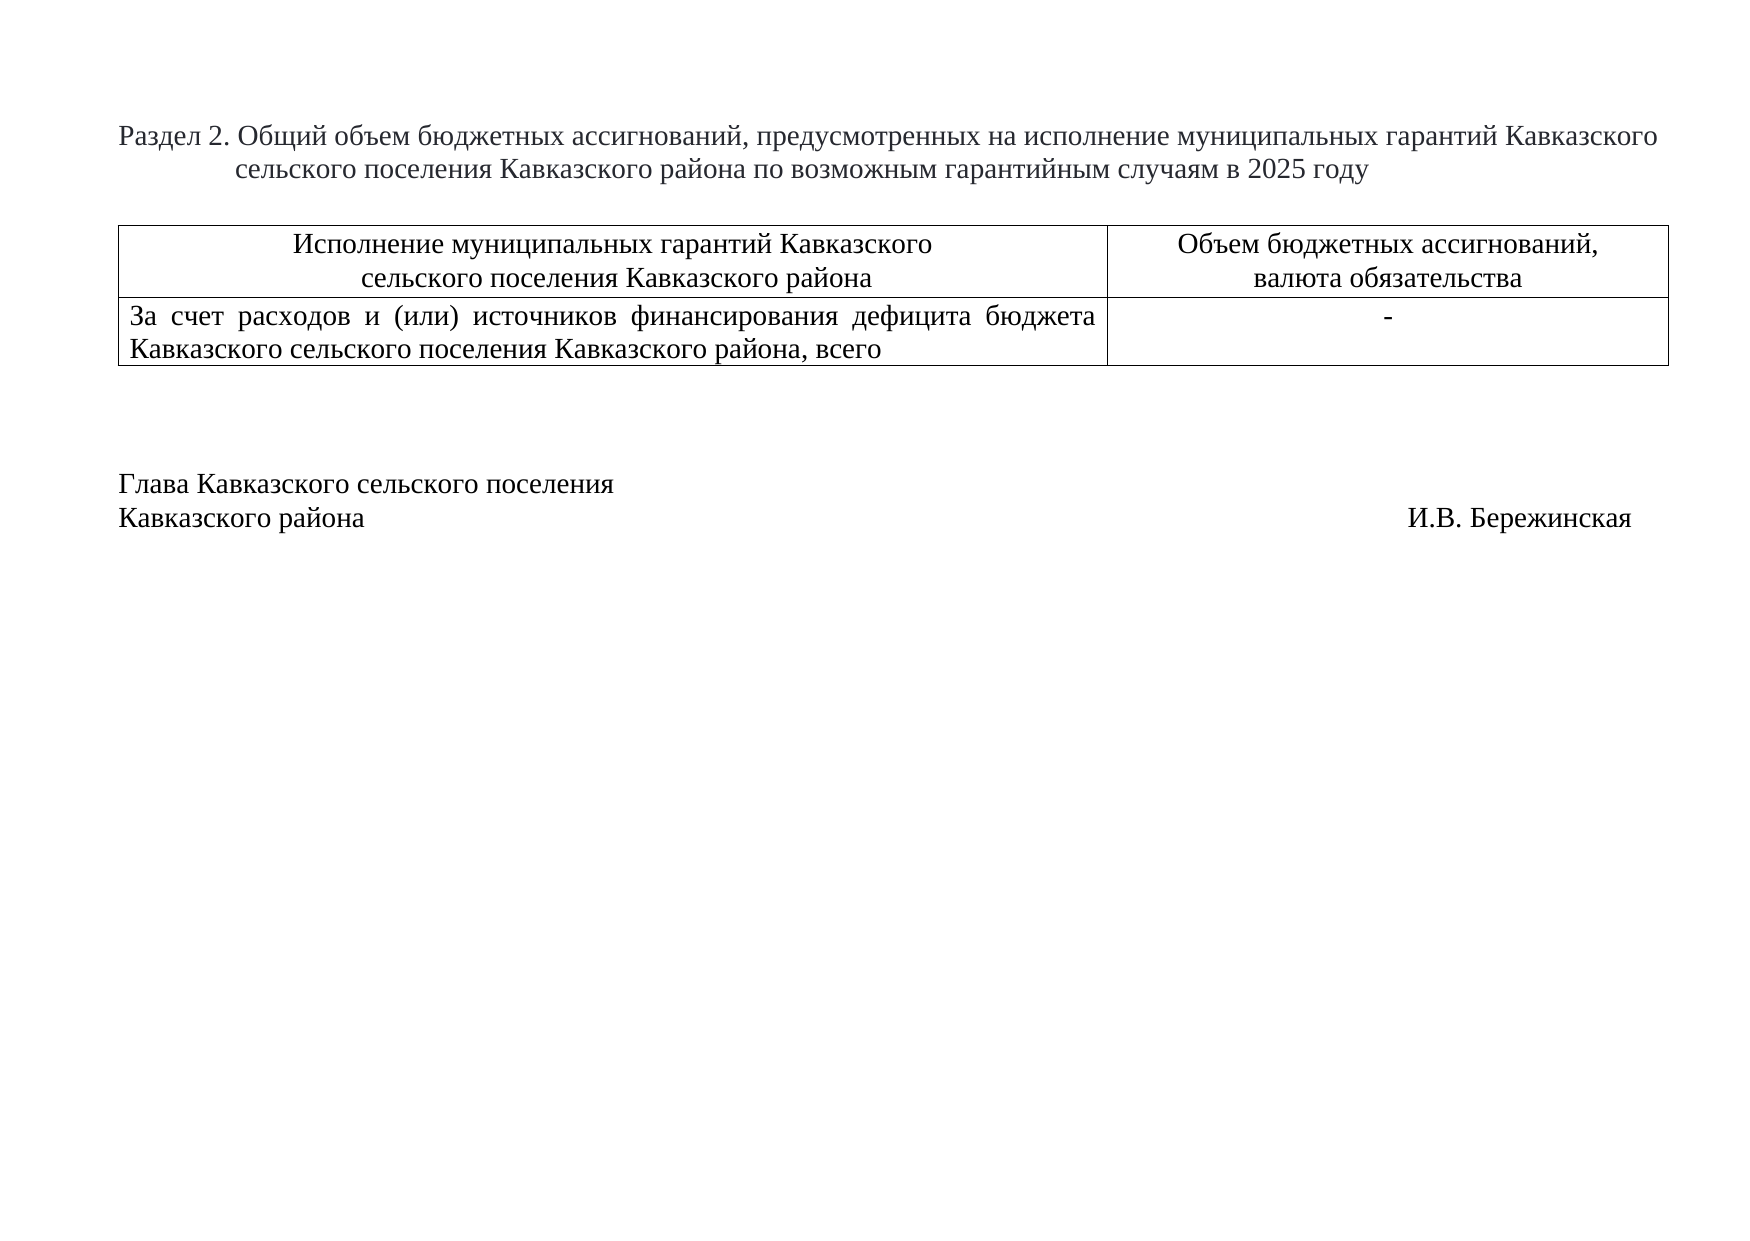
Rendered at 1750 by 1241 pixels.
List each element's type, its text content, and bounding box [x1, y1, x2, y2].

subtitle Раздел 2. Общий объем бюджетных ассигнований, предусмотренных на исполнение муниципальных гарантий Кавказского [118, 118, 1661, 152]
table_cell За счет расходов и (или) источников финансирования дефицита бюджета Кавказского сельского поселения Кавказского района, всего [119, 298, 1107, 365]
text Глава Кавказского сельского поселения [118, 466, 1661, 500]
subtitle сельского поселения Кавказского района по возможным гарантийным случаям в 2025 году [118, 152, 1661, 185]
table_header Исполнение муниципальных гарантий Кавказского сельского поселения Кавказского района [119, 226, 1107, 297]
text Кавказского района И.В. Бережинская [118, 500, 1661, 533]
table_header Объем бюджетных ассигнований, валюта обязательства [1108, 226, 1668, 297]
table_cell - [1108, 298, 1668, 365]
